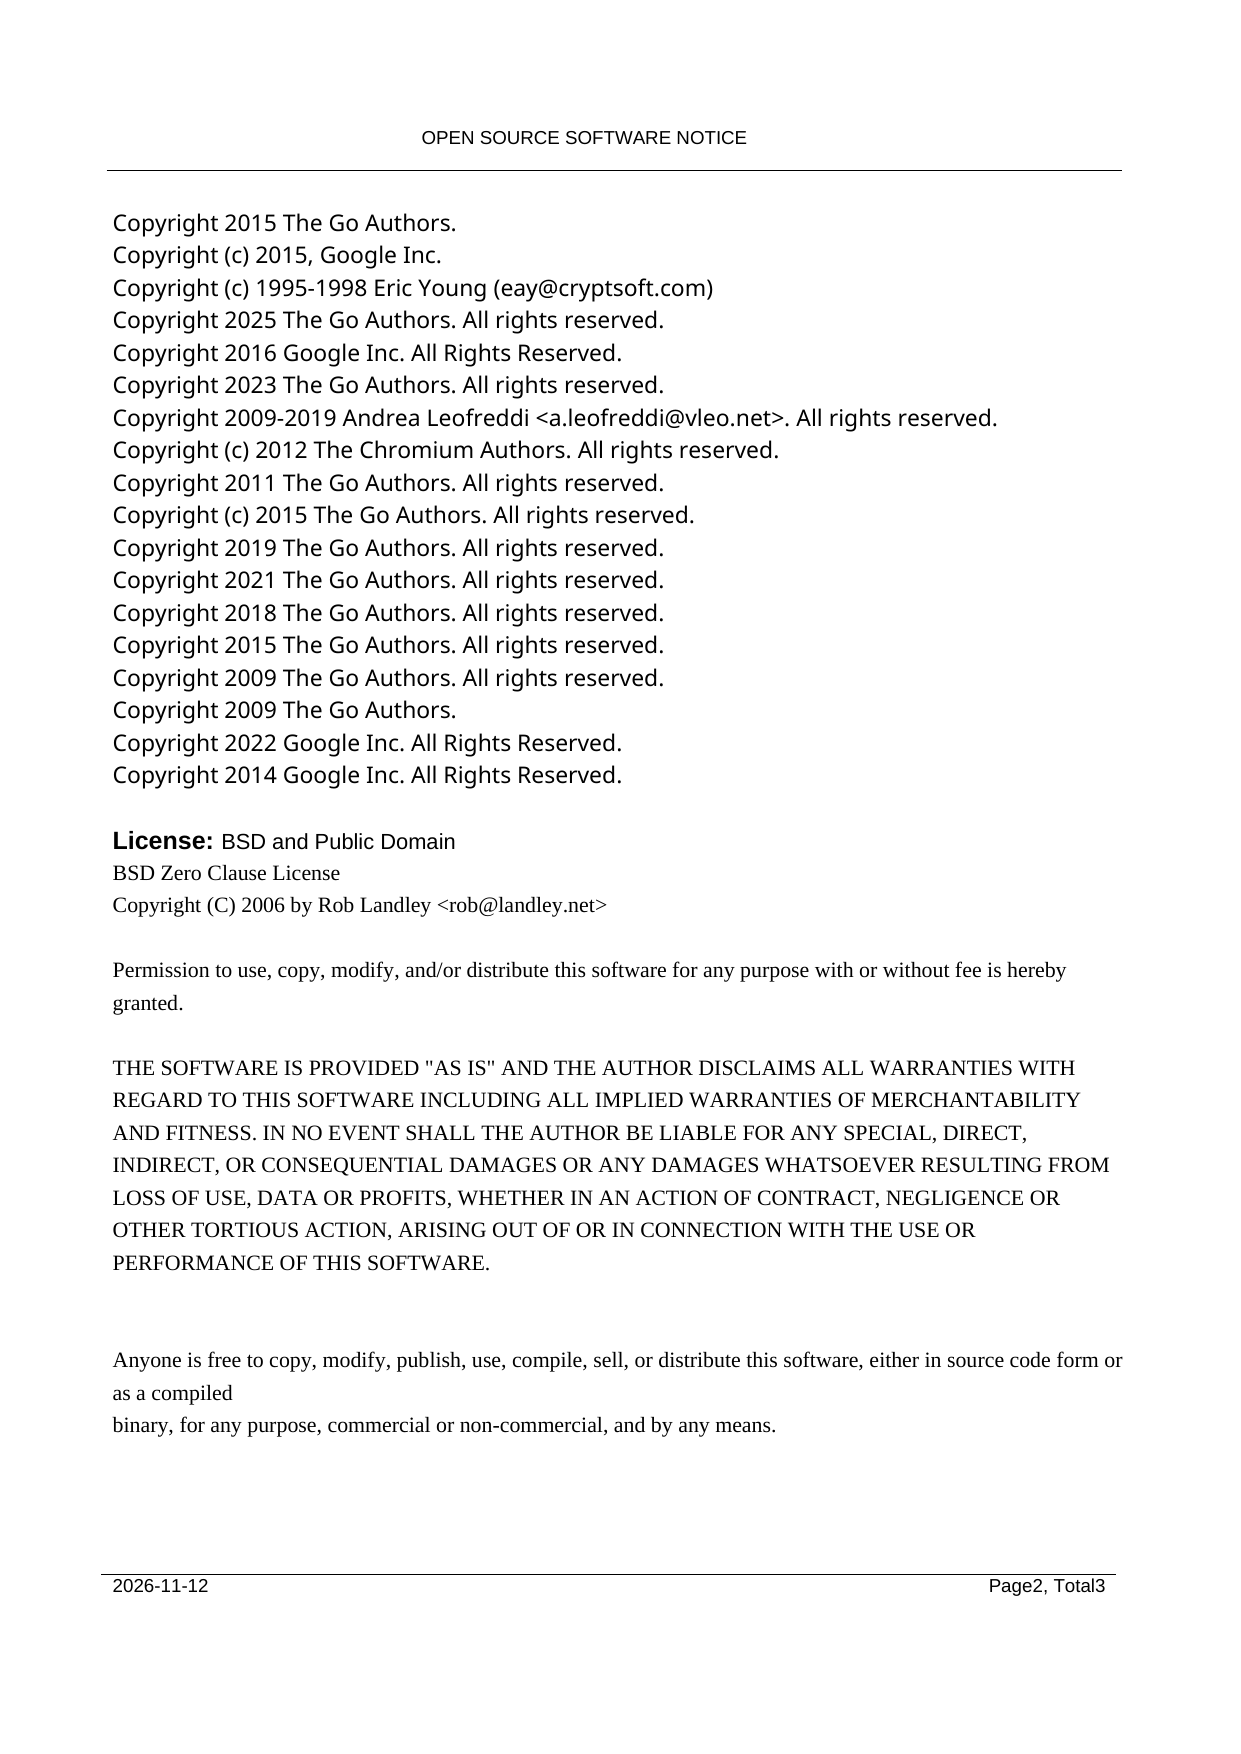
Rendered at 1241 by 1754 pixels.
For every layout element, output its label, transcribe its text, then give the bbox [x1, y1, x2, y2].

text License: BSD and Public Domain [112, 824, 1128, 856]
text BSD Zero Clause License Copyright (C) 2006 by Rob Landley <rob@landley.net> Permission to use, copy, modify, and/or distribute this software for any purpose with or without fee is hereby granted. THE SOFTWARE IS PROVIDED "AS IS" AND THE AUTHOR DISCLAIMS ALL WARRANTIES WITH REGARD TO THIS SOFTWARE INCLUDING ALL IMPLIED WARRANTIES OF MERCHANTABILITY AND FITNESS. IN NO EVENT SHALL THE AUTHOR BE LIABLE FOR ANY SPECIAL, DIRECT, INDIRECT, OR CONSEQUENTIAL DAMAGES OR ANY DAMAGES WHATSOEVER RESULTING FROM LOSS OF USE, DATA OR PROFITS, WHETHER IN AN ACTION OF CONTRACT, NEGLIGENCE OR OTHER TORTIOUS ACTION, ARISING OUT OF OR IN CONNECTION WITH THE USE OR PERFORMANCE OF THIS SOFTWARE. Anyone is free to copy, modify, publish, use, compile, sell, or distribute this software, either in source code form or as a compiled binary, for any purpose, commercial or non-commercial, and by any means. [112, 856, 1128, 1441]
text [112, 206, 1128, 824]
